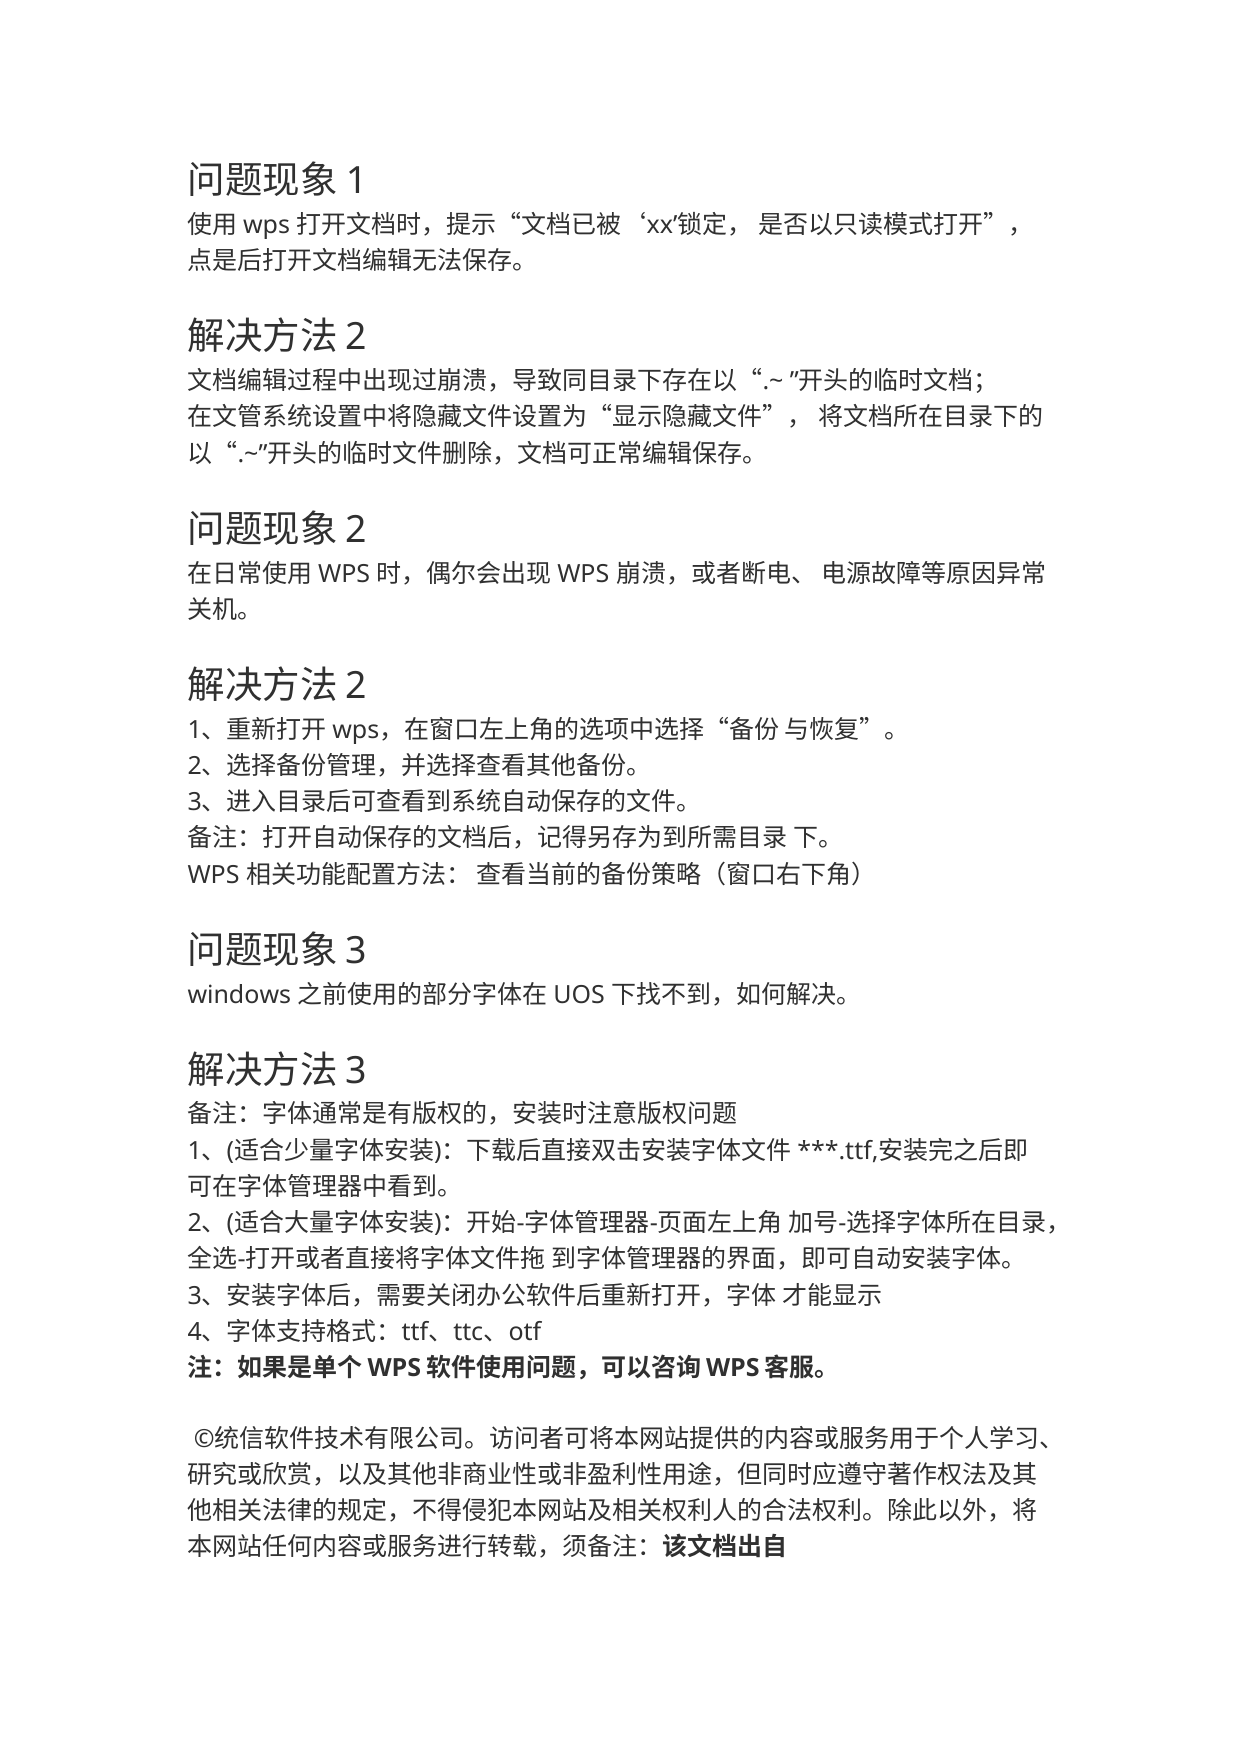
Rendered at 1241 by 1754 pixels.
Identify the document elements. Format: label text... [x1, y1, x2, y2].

text 4、字体支持格式：ttf、ttc、otf [187, 1311, 1053, 1348]
text 问题现象3 [187, 919, 1053, 974]
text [187, 1418, 1053, 1563]
text 1、重新打开 wps，在窗口左上角的选项中选择“备份 与恢复”。 [187, 709, 1053, 745]
text 3、进入目录后可查看到系统自动保存的文件。 [187, 782, 1053, 818]
text 在日常使用 WPS 时，偶尔会出现 WPS 崩溃，或者断电、 电源故障等原因异常关机。 [187, 553, 1053, 626]
text 解决方法2 [187, 306, 1053, 361]
text 2、(适合大量字体安装)：开始-字体管理器-页面左上角 加号-选择字体所在目录，全选-打开或者直接将字体文件拖 到字体管理器的界面，即可自动安装字体。 [187, 1203, 1053, 1275]
text 备注：字体通常是有版权的，安装时注意版权问题 [187, 1094, 1053, 1130]
text 在文管系统设置中将隐藏文件设置为“显示隐藏文件”， 将文档所在目录下的以“.~”开头的临时文件删除，文档可正常编辑保存。 [187, 397, 1053, 469]
text 问题现象2 [187, 498, 1053, 553]
text 3、安装字体后，需要关闭办公软件后重新打开，字体 才能显示 [187, 1275, 1053, 1311]
text 注：如果是单个WPS软件使用问题，可以咨询WPS客服。 [187, 1348, 1053, 1384]
text 文档编辑过程中出现过崩溃，导致同目录下存在以“.~ ”开头的临时文档； [187, 361, 1053, 397]
text WPS 相关功能配置方法： 查看当前的备份策略（窗口右下角） [187, 854, 1053, 890]
text windows 之前使用的部分字体在 UOS 下找不到，如何解决。 [187, 974, 1053, 1010]
text 1、(适合少量字体安装)：下载后直接双击安装字体文件 ***.ttf,安装完之后即可在字体管理器中看到。 [187, 1130, 1053, 1203]
text 解决方法3 [187, 1039, 1053, 1094]
text 解决方法2 [187, 655, 1053, 709]
text 问题现象 1 [187, 150, 1053, 204]
text 2、选择备份管理，并选择查看其他备份。 [187, 745, 1053, 782]
text 备注：打开自动保存的文档后，记得另存为到所需目录 下。 [187, 818, 1053, 854]
text 使用 wps 打开文档时，提示“文档已被‘xx’锁定， 是否以只读模式打开”，点是后打开文档编辑无法保存。 [187, 204, 1053, 277]
